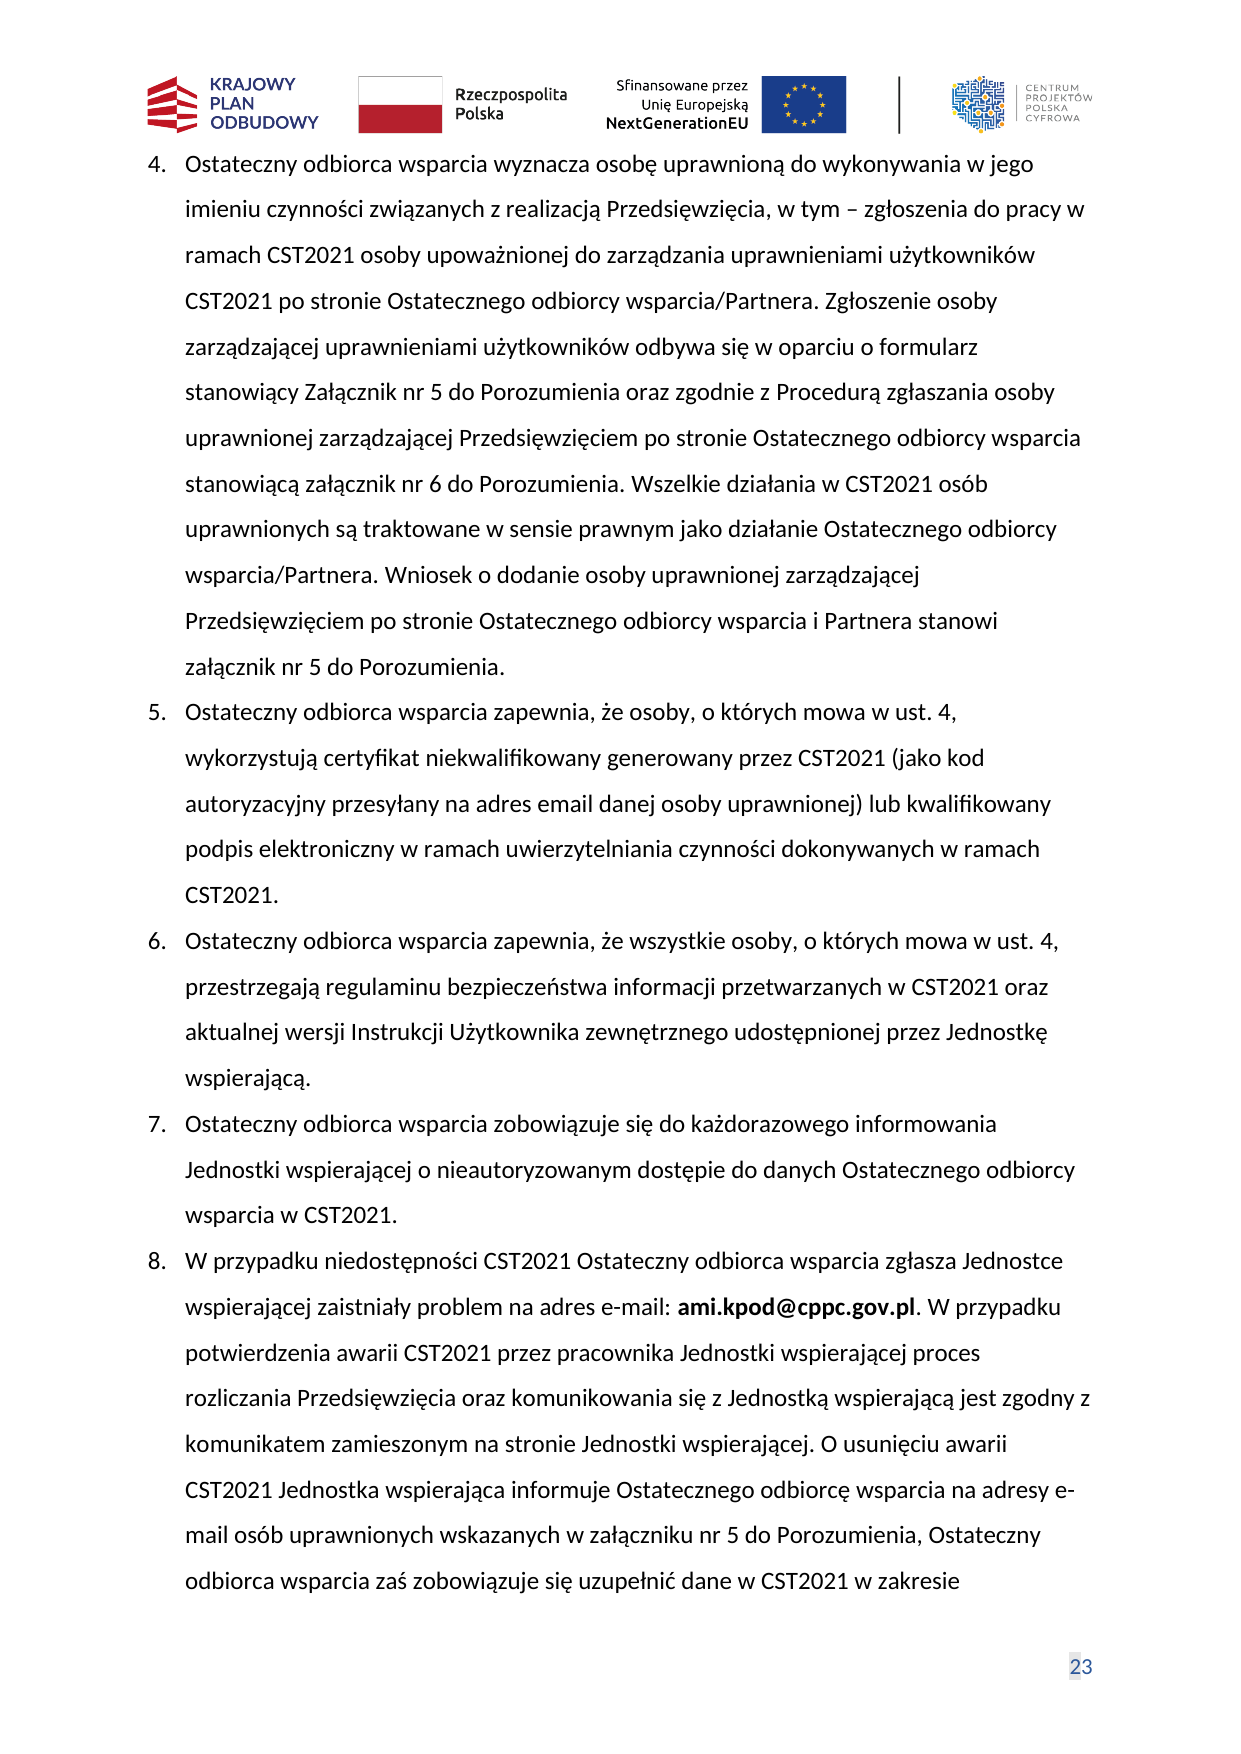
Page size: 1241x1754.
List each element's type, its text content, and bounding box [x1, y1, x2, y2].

list Ostateczny odbiorca wsparcia zobowiązuje się do każdorazowego informowania Jednostki wspierającej o nieautoryzowanym dostępie do danych Ostatecznego odbiorcy wsparcia w CST2021. [148, 1108, 1092, 1230]
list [148, 1245, 1092, 1596]
list Ostateczny odbiorca wsparcia zapewnia, że osoby, o których mowa w ust. 4, wykorzystują certyfikat niekwalifikowany generowany przez CST2021 (jako kod autoryzacyjny przesyłany na adres email danej osoby uprawnionej) lub kwalifikowany podpis elektroniczny w ramach uwierzytelniania czynności dokonywanych w ramach CST2021. [148, 696, 1092, 910]
list Ostateczny odbiorca wsparcia wyznacza osobę uprawnioną do wykonywania w jego imieniu czynności związanych z realizacją Przedsięwzięcia, w tym – zgłoszenia do pracy w ramach CST2021 osoby upoważnionej do zarządzania uprawnieniami użytkowników CST2021 po stronie Ostatecznego odbiorcy wsparcia/Partnera. Zgłoszenie osoby zarządzającej uprawnieniami użytkowników odbywa się w oparciu o formularz stanowiący Załącznik nr 5 do Porozumienia oraz zgodnie z Procedurą zgłaszania osoby uprawnionej zarządzającej Przedsięwzięciem po stronie Ostatecznego odbiorcy wsparcia stanowiącą załącznik nr 6 do Porozumienia. Wszelkie działania w CST2021 osób uprawnionych są traktowane w sensie prawnym jako działanie Ostatecznego odbiorcy wsparcia/Partnera. Wniosek o dodanie osoby uprawnionej zarządzającej Przedsięwzięciem po stronie Ostatecznego odbiorcy wsparcia i Partnera stanowi załącznik nr 5 do Porozumienia. [148, 148, 1092, 681]
list Ostateczny odbiorca wsparcia zapewnia, że wszystkie osoby, o których mowa w ust. 4, przestrzegają regulaminu bezpieczeństwa informacji przetwarzanych w CST2021 oraz aktualnej wersji Instrukcji Użytkownika zewnętrznego udostępnionej przez Jednostkę wspierającą. [148, 925, 1092, 1093]
picture [147, 76, 1093, 134]
